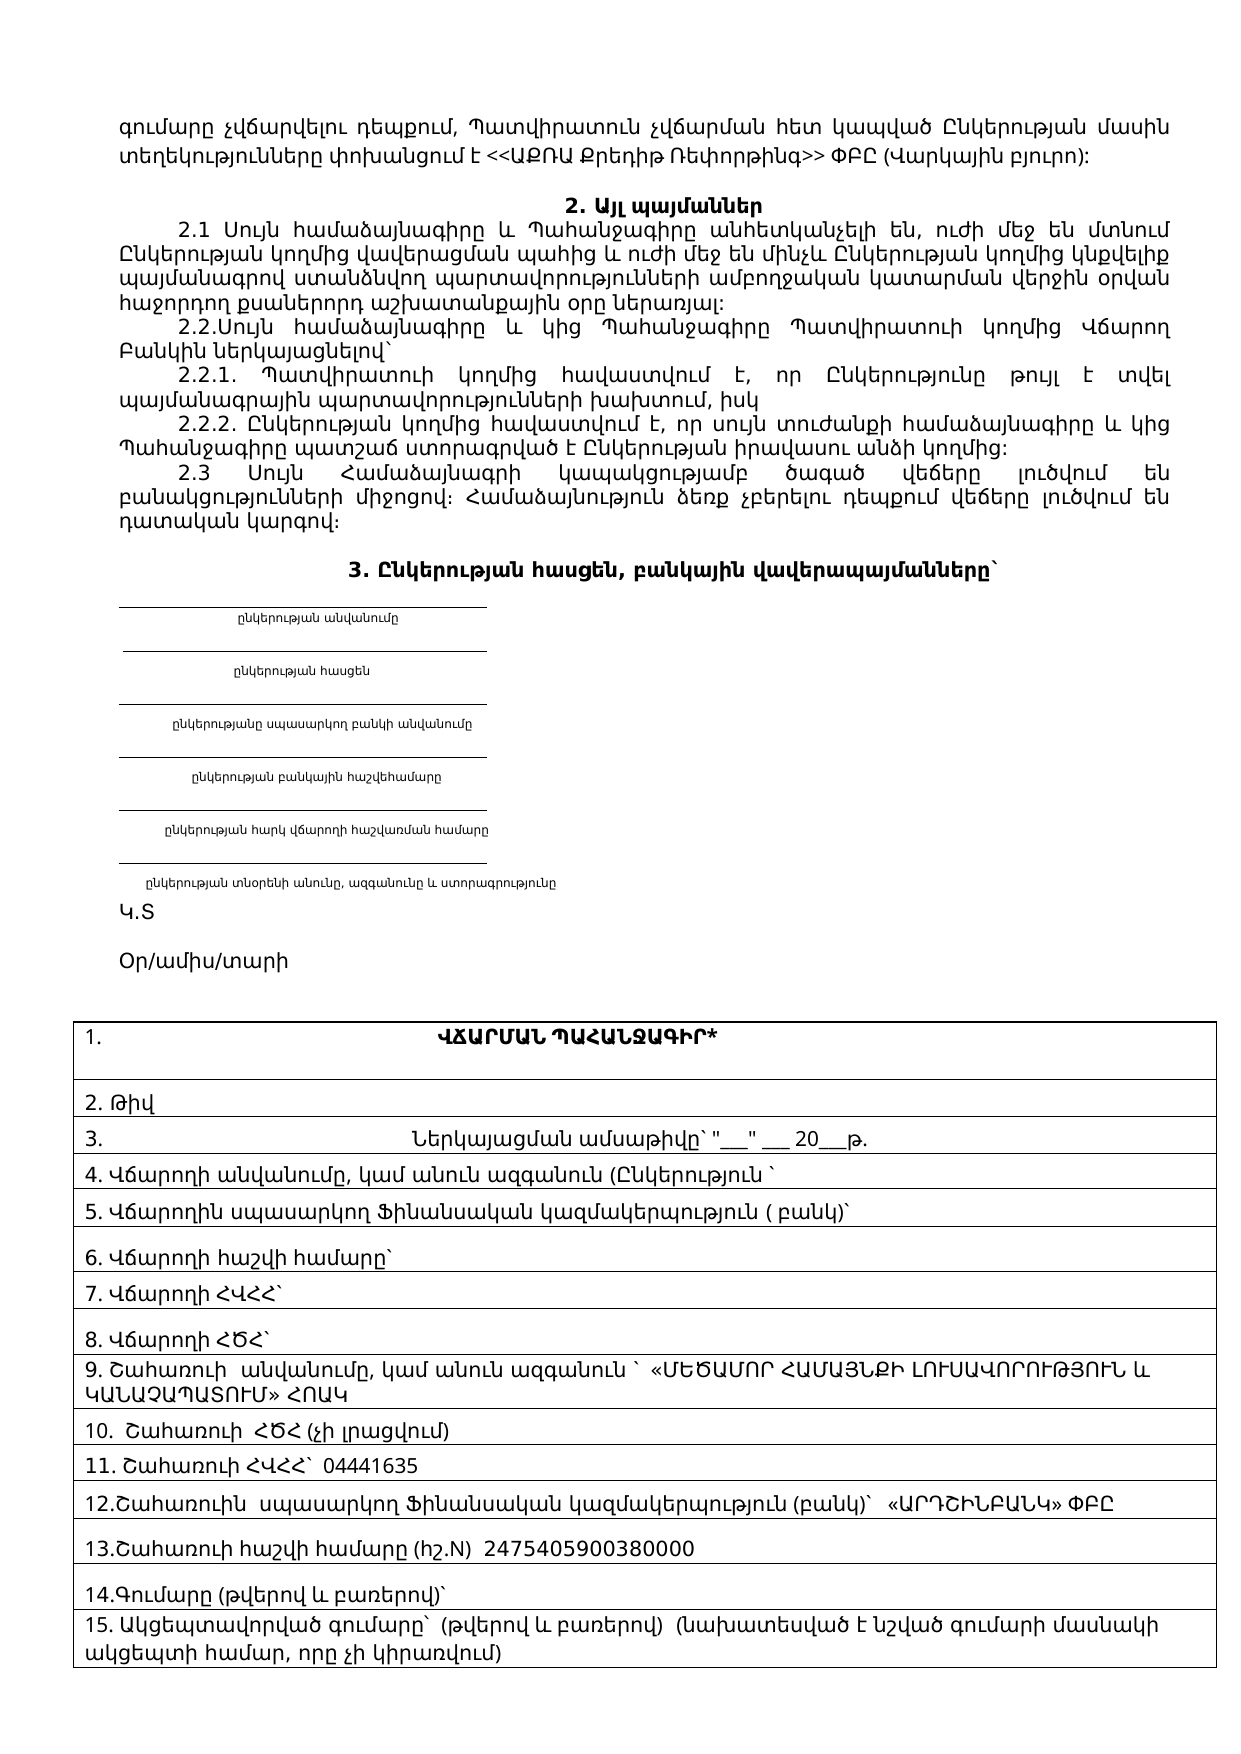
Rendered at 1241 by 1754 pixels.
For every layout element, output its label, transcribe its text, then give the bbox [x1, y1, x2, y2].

table_cell 7. Վճարողի ՀՎՀՀ` [74, 1272, 1216, 1308]
text 2.3 Սույն Համաձայնագրի կապակցությամբ ծագած վեճերը լուծվում են բանակցությունների միջոցով։ Համաձայնություն ձեռք չբերելու դեպքում վեճերը լուծվում են դատական կարգով։ [118, 461, 1171, 533]
table_cell 14.Գումարը (թվերով և բառերով)` [74, 1564, 1216, 1609]
text ընկերության տնօրենի անունը, ազգանունը և ստորագրությունը [118, 876, 1171, 900]
table_cell 2. Թիվ [74, 1080, 1216, 1116]
text ընկերության անվանումը [118, 611, 1171, 635]
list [118, 112, 1171, 169]
table_header 1. ՎՃԱՐՄԱՆ ՊԱՀԱՆՋԱԳԻՐ* [74, 1023, 1216, 1079]
text 2.2.1. Պատվիրատուի կողմից հավաստվում է, որ Ընկերությունը թույլ է տվել պայմանագրային պարտավորությունների խախտում, իսկ [118, 363, 1171, 412]
table_cell 15. Ակցեպտավորված գումարը՝ (թվերով և բառերով) (նախատեսված է նշված գումարի մասնակի ակցեպտի համար, որը չի կիրառվում) [74, 1610, 1216, 1667]
text 2.2.Սույն համաձայնագիրը և կից Պահանջագիրը Պատվիրատուի կողմից Վճարող Բանկին ներկայացնելով` [118, 315, 1171, 363]
text 2.1 Սույն համաձայնագիրը և Պահանջագիրը անհետկանչելի են, ուժի մեջ են մտնում Ընկերության կողմից վավերացման պահից և ուժի մեջ են մինչև Ընկերության կողմից կնքվելիք պայմանագրով ստանձնվող պարտավորությունների ամբողջական կատարման վերջին օրվան հաջորդող քսաներորդ աշխատանքային օրը ներառյալ: [118, 218, 1171, 315]
table_cell 9. Շահառուի անվանումը, կամ անուն ազգանուն ` «ՄԵԾԱՄՈՐ ՀԱՄԱՅՆՔԻ ԼՈՒՍԱՎՈՐՈՒԹՅՈՒՆ և ԿԱՆԱՉԱՊԱՏՈՒՄ» ՀՈԱԿ [74, 1355, 1216, 1407]
table_cell 5. Վճարողին սպասարկող Ֆինանսական կազմակերպություն ( բանկ)` [74, 1189, 1216, 1226]
table_cell 8. Վճարողի ՀԾՀ` [74, 1309, 1216, 1354]
table_cell 6. Վճարողի հաշվի համարը` [74, 1227, 1216, 1271]
text ընկերության հասցեն [118, 664, 1171, 688]
text 2. Այլ պայմաններ [156, 194, 1171, 218]
table_cell 4. Վճարողի անվանումը, կամ անուն ազգանուն (Ընկերություն ` [74, 1154, 1216, 1188]
table_cell 12.Շահառուին սպասարկող Ֆինանսական կազմակերպություն (բանկ)` «ԱՐԴՇԻՆԲԱՆԿ» ՓԲԸ [74, 1481, 1216, 1517]
table_cell 10. Շահառուի ՀԾՀ (չի լրացվում) [74, 1409, 1216, 1444]
table_cell 3. Ներկայացման ամսաթիվը` "___" ___ 20___թ. [74, 1117, 1216, 1152]
text Օր/ամիս/տարի [118, 949, 1171, 973]
text ընկերությանը սպասարկող բանկի անվանումը [118, 717, 1171, 741]
table_cell 13.Շահառուի հաշվի համարը (հշ.N) 2475405900380000 [74, 1519, 1216, 1563]
text 2.2.2. Ընկերության կողմից հավաստվում է, որ սույն տուժանքի համաձայնագիրը և կից Պահանջագիրը պատշաճ ստորագրված է Ընկերության իրավասու անձի կողմից: [118, 412, 1171, 461]
table_cell 11. Շահառուի ՀՎՀՀ` 04441635 [74, 1445, 1216, 1480]
text Կ.Տ [118, 900, 1171, 924]
text 3. Ընկերության հասցեն, բանկային վավերապայմանները` [118, 558, 1171, 582]
text ընկերության բանկային հաշվեհամարը [118, 770, 1171, 794]
text ընկերության հարկ վճարողի հաշվառման համարը [118, 823, 1171, 847]
